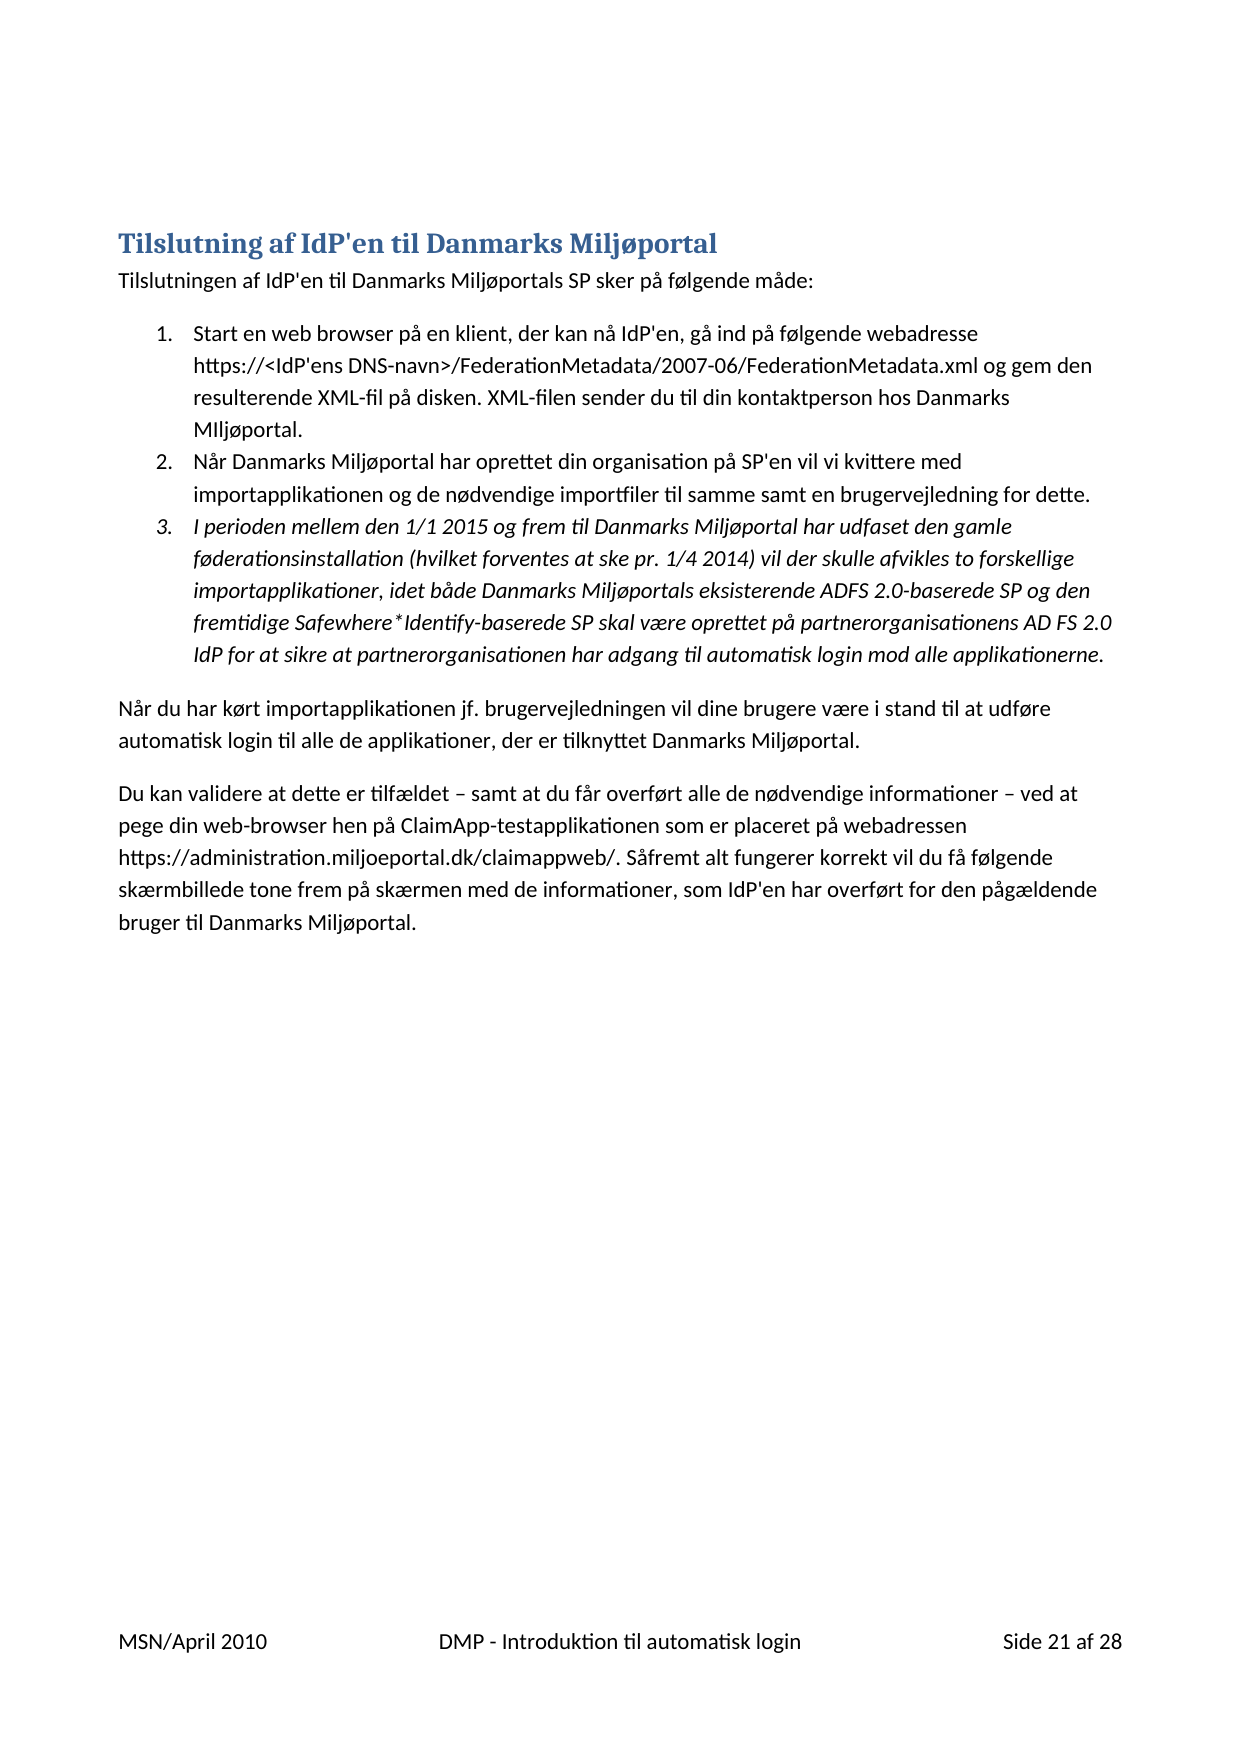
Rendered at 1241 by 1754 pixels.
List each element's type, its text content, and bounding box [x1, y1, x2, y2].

subtitle Tilslutning af IdP'en til Danmarks Miljøportal [118, 227, 1122, 261]
list Start en web browser på en klient, der kan nå IdP'en, gå ind på følgende webadresse https://<IdP'ens DNS-navn>/FederationMetadata/2007-06/FederationMetadata.xml og gem den resulterende XML-fil på disken. XML-filen sender du til din kontaktperson hos Danmarks MIljøportal. [156, 319, 1122, 443]
text Tilslutningen af IdP'en til Danmarks Miljøportals SP sker på følgende måde: [118, 266, 1122, 294]
list I perioden mellem den 1/1 2015 og frem til Danmarks Miljøportal har udfaset den gamle føderationsinstallation (hvilket forventes at ske pr. 1/4 2014) vil der skulle afvikles to forskellige importapplikationer, idet både Danmarks Miljøportals eksisterende ADFS 2.0-baserede SP og den fremtidige Safewhere*Identify-baserede SP skal være oprettet på partnerorganisationens AD FS 2.0 IdP for at sikre at partnerorganisationen har adgang til automatisk login mod alle applikationerne. [156, 512, 1122, 669]
text Når du har kørt importapplikationen jf. brugervejledningen vil dine brugere være i stand til at udføre automatisk login til alle de applikationer, der er tilknyttet Danmarks Miljøportal. [118, 694, 1122, 754]
text Du kan validere at dette er tilfældet – samt at du får overført alle de nødvendige informationer – ved at pege din web-browser hen på ClaimApp-testapplikationen som er placeret på webadressen https://administration.miljoeportal.dk/claimappweb/. Såfremt alt fungerer korrekt vil du få følgende skærmbillede tone frem på skærmen med de informationer, som IdP'en har overført for den pågældende bruger til Danmarks Miljøportal. [118, 779, 1122, 936]
list Når Danmarks Miljøportal har oprettet din organisation på SP'en vil vi kvittere med importapplikationen og de nødvendige importfiler til samme samt en brugervejledning for dette. [156, 447, 1122, 508]
